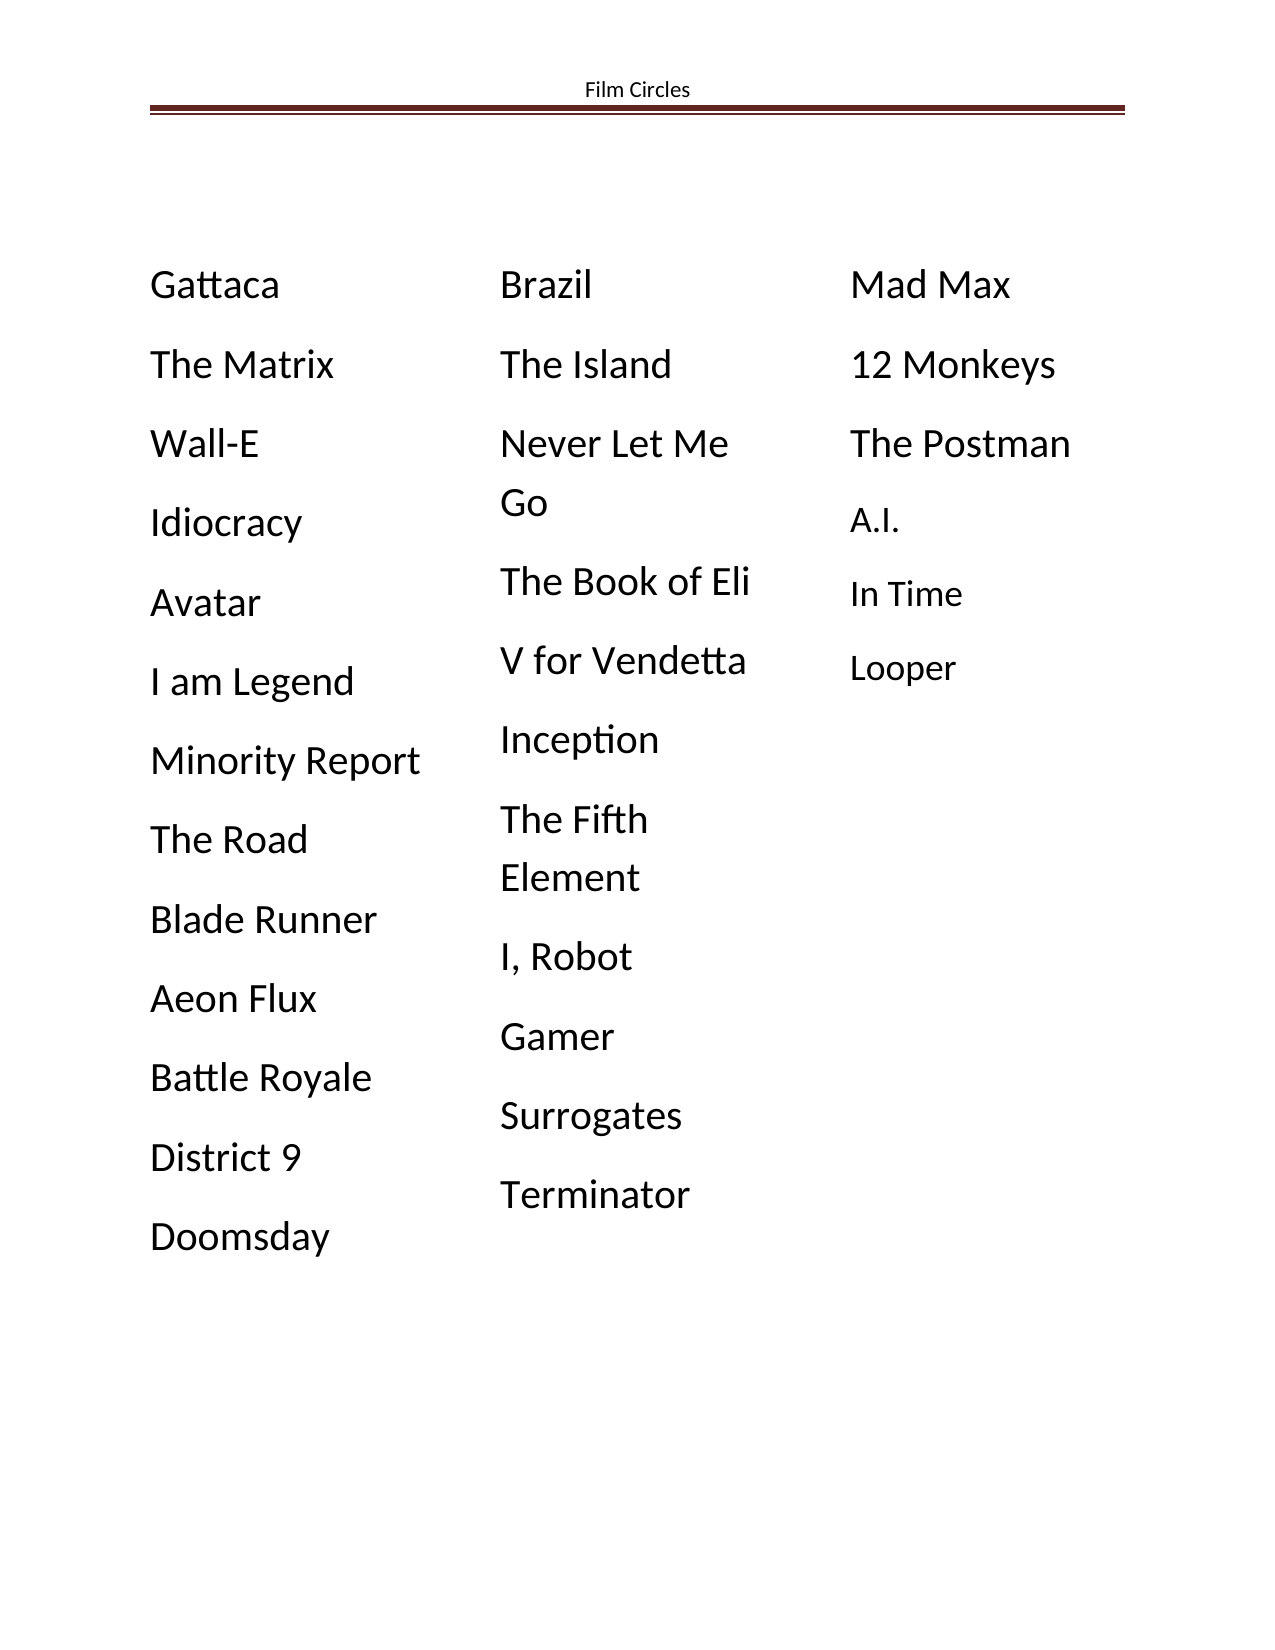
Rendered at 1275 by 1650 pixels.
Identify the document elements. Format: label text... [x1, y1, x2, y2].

text Gattaca [150, 258, 425, 309]
text I am Legend [150, 655, 425, 706]
text Mad Max [850, 258, 1125, 309]
text 12 Monkeys [850, 338, 1125, 389]
text Surrogates [500, 1089, 775, 1140]
text The Matrix [150, 338, 425, 389]
text The Postman [850, 417, 1125, 468]
text I, Robot [500, 930, 775, 981]
text Doomsday [150, 1210, 425, 1261]
text Terminator [500, 1168, 775, 1219]
text Inception [500, 713, 775, 764]
text Aeon Flux [150, 972, 425, 1023]
text Gamer [500, 1009, 775, 1060]
text The Island [500, 338, 775, 389]
text V for Vendetta [500, 634, 775, 685]
text Avatar [150, 576, 425, 626]
text Brazil [500, 258, 775, 309]
text Battle Royale [150, 1051, 425, 1102]
text District 9 [150, 1131, 425, 1181]
text Wall-E [150, 417, 425, 468]
text Minority Report [150, 734, 425, 785]
text Blade Runner [150, 893, 425, 943]
text Looper [850, 643, 1125, 689]
text Idiocracy [150, 496, 425, 547]
text The Road [150, 813, 425, 864]
text Never Let Me Go [500, 417, 775, 526]
text The Fifth Element [500, 793, 775, 902]
text In Time [850, 570, 1125, 616]
text The Book of Eli [500, 555, 775, 606]
text A.I. [850, 496, 1125, 542]
